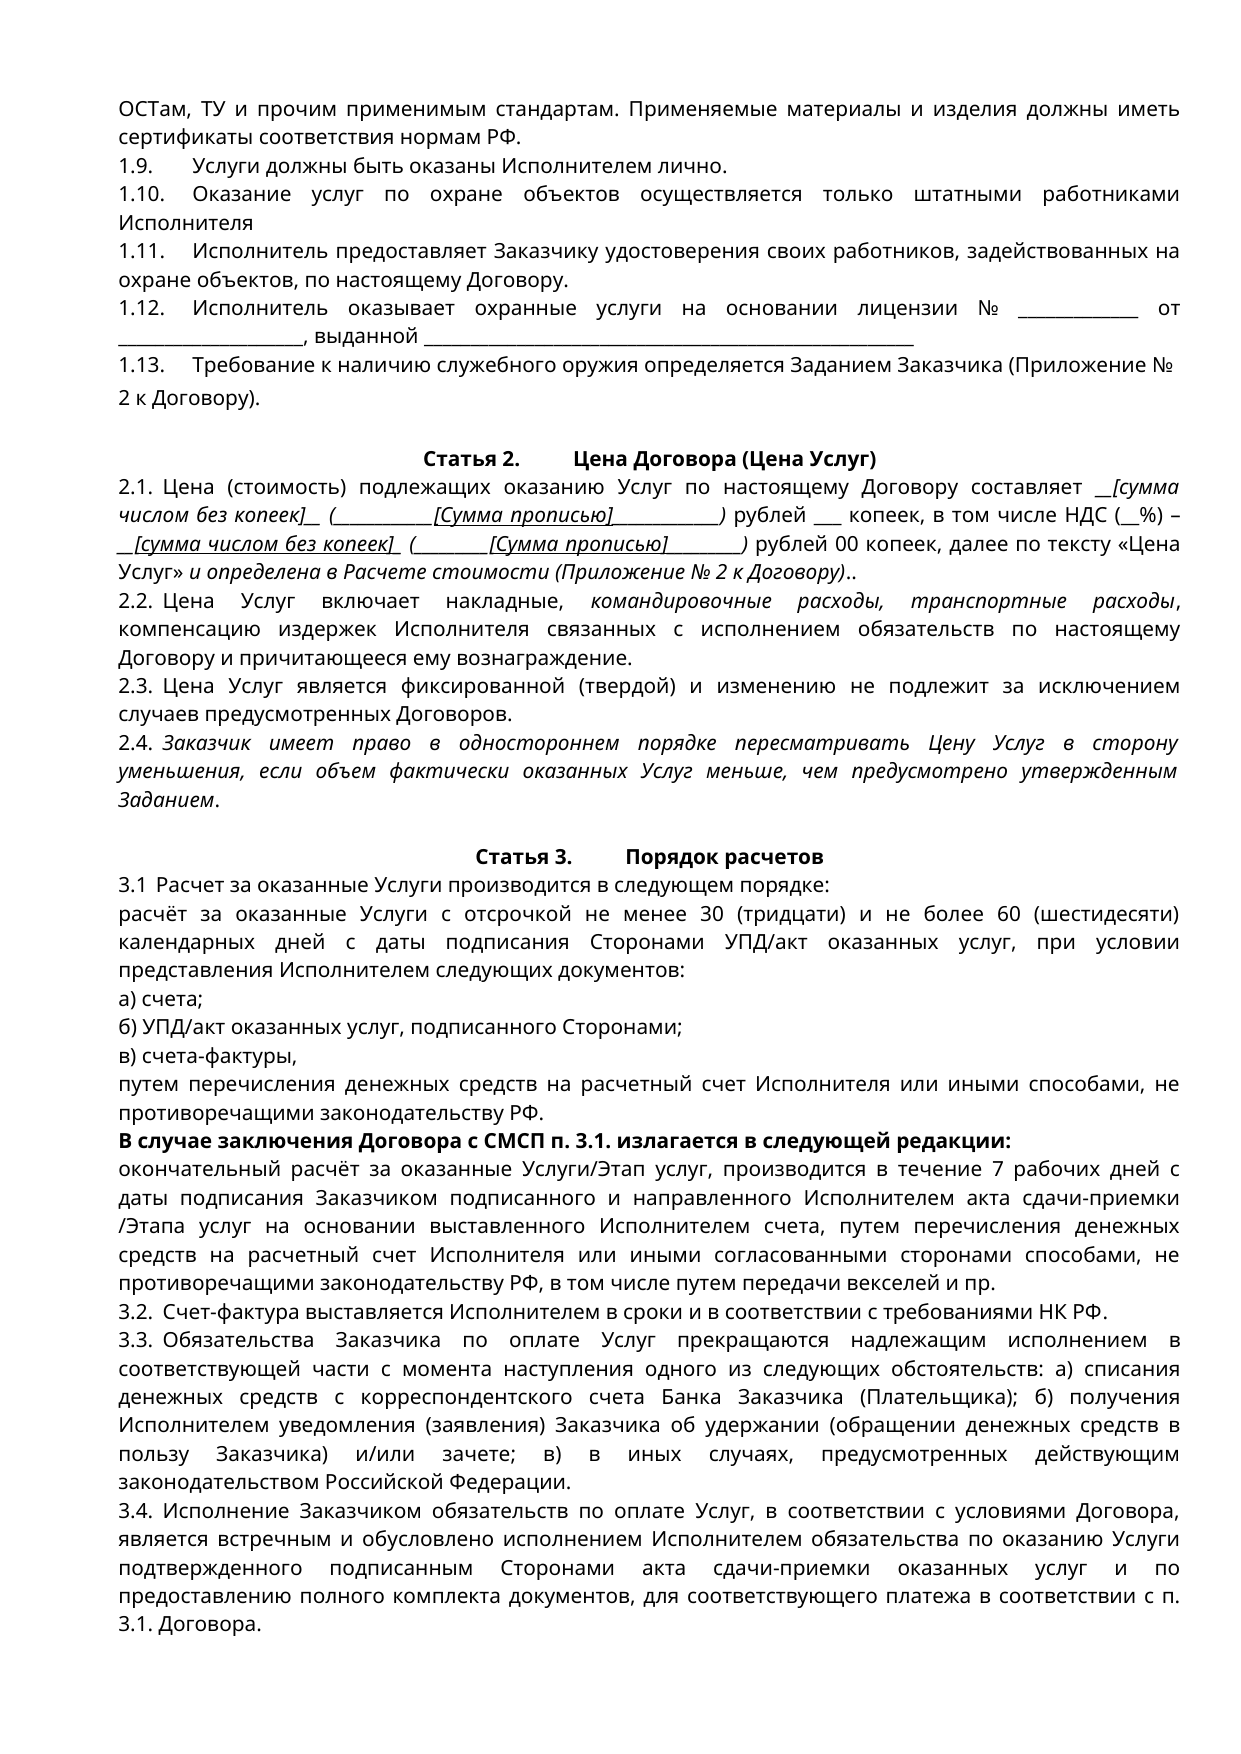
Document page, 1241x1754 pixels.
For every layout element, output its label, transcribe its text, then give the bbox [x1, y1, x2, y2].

subtitle Цена Договора (Цена Услуг) [118, 444, 1181, 472]
subtitle Порядок расчетов [118, 842, 1181, 870]
list Цена (стоимость) подлежащих оказанию Услуг по настоящему Договору составляет __[сумма числом без копеек]__ (____________[Сумма прописью]_____________) рублей ___ копеек, в том числе НДС (__%) – __[сумма числом без копеек]_ (_________[Сумма прописью]_________) рублей 00 копеек, далее по тексту «Цена Услуг» и определена в Расчете стоимости (Приложение № 2 к Договору).. [118, 472, 1181, 586]
list б) УПД/акт оказанных услуг, подписанного Сторонами; [118, 1012, 1181, 1041]
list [118, 94, 1181, 151]
list Оказание услуг по охране объектов осуществляется только штатными работниками Исполнителя [118, 179, 1181, 236]
list Исполнитель оказывает охранные услуги на основании лицензии № _____________ от ____________________, выданной _____________________________________________________ [118, 293, 1181, 350]
list а) счета; [118, 984, 1181, 1012]
list Требование к наличию служебного оружия определяется Заданием Заказчика (Приложение № 2 к Договору). [118, 350, 1181, 411]
list Счет-фактура выставляется Исполнителем в сроки и в соответствии с требованиями НК РФ. [118, 1297, 1181, 1325]
list в) счета-фактуры, [118, 1041, 1181, 1069]
list окончательный расчёт за оказанные Услуги/Этап услуг, производится в течение 7 рабочих дней с даты подписания Заказчиком подписанного и направленного Исполнителем акта сдачи-приемки /Этапа услуг на основании выставленного Исполнителем счета, путем перечисления денежных средств на расчетный счет Исполнителя или иными согласованными сторонами способами, не противоречащими законодательству РФ, в том числе путем передачи векселей и пр. [118, 1154, 1181, 1297]
list Исполнитель предоставляет Заказчику удостоверения своих работников, задействованных на охране объектов, по настоящему Договору. [118, 236, 1181, 293]
list Цена Услуг включает накладные, командировочные расходы, транспортные расходы, компенсацию издержек Исполнителя связанных с исполнением обязательств по настоящему Договору и причитающееся ему вознаграждение. [118, 586, 1181, 671]
list Заказчик имеет право в одностороннем порядке пересматривать Цену Услуг в сторону уменьшения, если объем фактически оказанных Услуг меньше, чем предусмотрено утвержденным Заданием. [118, 728, 1181, 813]
list Услуги должны быть оказаны Исполнителем лично. [118, 151, 1181, 179]
list расчёт за оказанные Услуги с отсрочкой не менее 30 (тридцати) и не более 60 (шестидесяти) календарных дней с даты подписания Сторонами УПД/акт оказанных услуг, при условии представления Исполнителем следующих документов: [118, 899, 1181, 984]
list Обязательства Заказчика по оплате Услуг прекращаются надлежащим исполнением в соответствующей части с момента наступления одного из следующих обстоятельств: а) списания денежных средств с корреспондентского счета Банка Заказчика (Плательщика); б) получения Исполнителем уведомления (заявления) Заказчика об удержании (обращении денежных средств в пользу Заказчика) и/или зачете; в) в иных случаях, предусмотренных действующим законодательством Российской Федерации. [118, 1325, 1181, 1496]
list Расчет за оказанные Услуги производится в следующем порядке: [118, 870, 1181, 899]
list Исполнение Заказчиком обязательств по оплате Услуг, в соответствии с условиями Договора, является встречным и обусловлено исполнением Исполнителем обязательства по оказанию Услуги подтвержденного подписанным Сторонами акта сдачи-приемки оказанных услуг и по предоставлению полного комплекта документов, для соответствующего платежа в соответствии с п. 3.1. Договора. [118, 1496, 1181, 1638]
list путем перечисления денежных средств на расчетный счет Исполнителя или иными способами, не противоречащими законодательству РФ. [118, 1069, 1181, 1126]
list В случае заключения Договора с СМСП п. 3.1. излагается в следующей редакции: [118, 1126, 1181, 1154]
list Цена Услуг является фиксированной (твердой) и изменению не подлежит за исключением случаев предусмотренных Договоров. [118, 671, 1181, 728]
